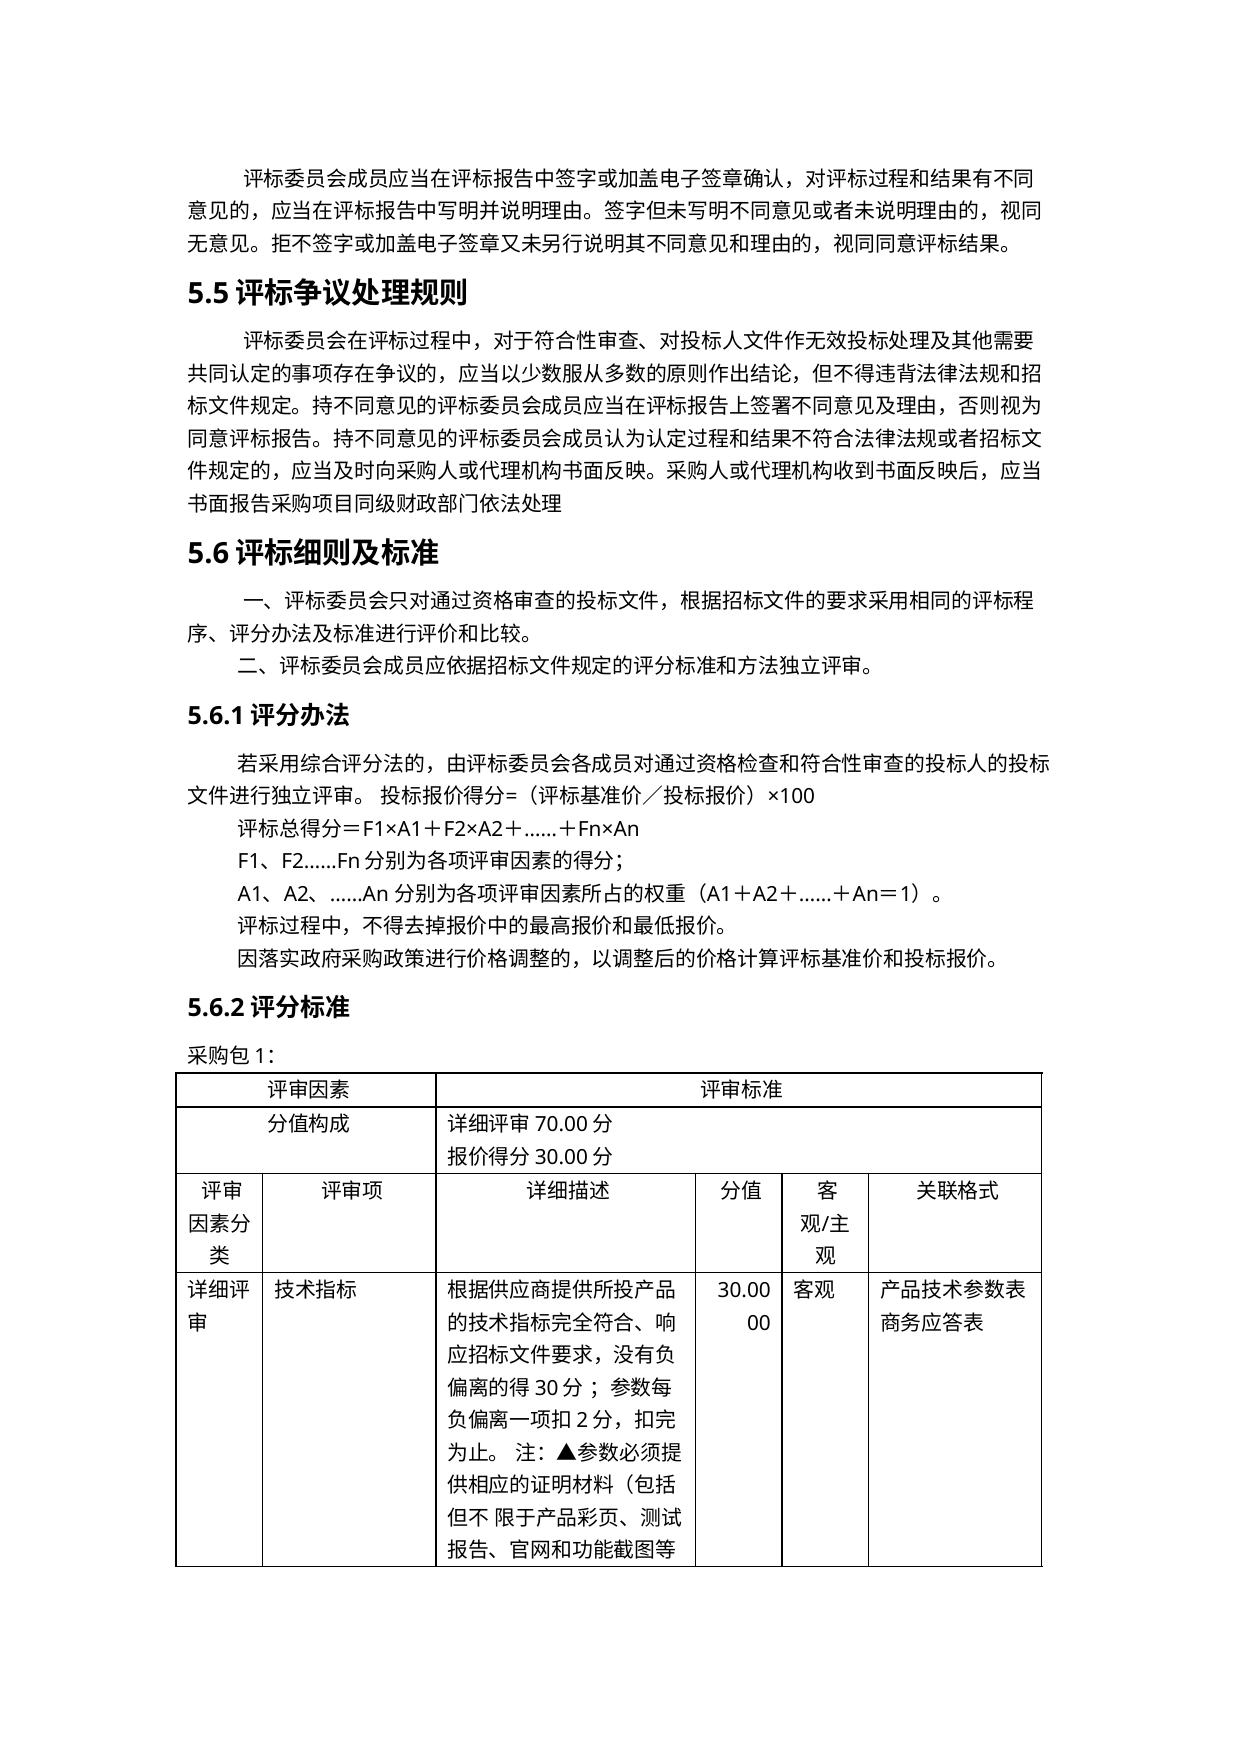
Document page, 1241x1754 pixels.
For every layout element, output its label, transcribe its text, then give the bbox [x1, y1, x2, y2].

table_cell 评审项 [263, 1174, 435, 1272]
table_cell 客观 [783, 1273, 868, 1566]
table_cell 详细描述 [437, 1174, 695, 1272]
text 5.6评标细则及标准 [187, 519, 1053, 584]
text 因落实政府采购政策进行价格调整的，以调整后的价格计算评标基准价和投标报价。 [187, 942, 1053, 974]
table_cell 技术指标 [263, 1273, 435, 1566]
table_header 评审因素 [177, 1074, 435, 1106]
text 评标总得分＝F1×A1＋F2×A2＋……＋Fn×An [187, 812, 1053, 844]
table_cell 评审因素分类 [177, 1174, 262, 1272]
table_cell 30.0000 [696, 1273, 781, 1566]
text F1、F2……Fn分别为各项评审因素的得分； [187, 844, 1053, 877]
table_cell 分值构成 [177, 1108, 435, 1173]
table_cell 客观/主观 [783, 1174, 868, 1272]
text 评标过程中，不得去掉报价中的最高报价和最低报价。 [187, 909, 1053, 942]
text 评标委员会在评标过程中，对于符合性审查、对投标人文件作无效投标处理及其他需要共同认定的事项存在争议的，应当以少数服从多数的原则作出结论，但不得违背法律法规和招标文件规定。持不同意见的评标委员会成员应当在评标报告上签署不同意见及理由，否则视为同意评标报告。持不同意见的评标委员会成员认为认定过程和结果不符合法律法规或者招标文件规定的，应当及时向采购人或代理机构书面反映。采购人或代理机构收到书面反映后，应当书面报告采购项目同级财政部门依法处理 [187, 324, 1053, 519]
table_cell 产品技术参数表 商务应答表 [869, 1273, 1041, 1566]
text 二、评标委员会成员应依据招标文件规定的评分标准和方法独立评审。 [187, 649, 1053, 682]
text 5.5评标争议处理规则 [187, 259, 1053, 324]
text 5.6.1评分办法 [187, 682, 1053, 747]
table_cell 详细评审70.00分 报价得分30.00分 [437, 1108, 1041, 1173]
text 5.6.2评分标准 [187, 974, 1053, 1039]
table_cell 分值 [696, 1174, 781, 1272]
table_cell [437, 1273, 695, 1566]
table_cell 关联格式 [869, 1174, 1041, 1272]
table_header 评审标准 [437, 1074, 1041, 1106]
table_cell 详细评审 [177, 1273, 262, 1566]
text A1、A2、……An 分别为各项评审因素所占的权重（A1＋A2＋……＋An＝1）。 [187, 877, 1053, 909]
text 一、评标委员会只对通过资格审查的投标文件，根据招标文件的要求采用相同的评标程序、评分办法及标准进行评价和比较。 [187, 584, 1053, 649]
text 评标委员会成员应当在评标报告中签字或加盖电子签章确认，对评标过程和结果有不同意见的，应当在评标报告中写明并说明理由。签字但未写明不同意见或者未说明理由的，视同无意见。拒不签字或加盖电子签章又未另行说明其不同意见和理由的，视同同意评标结果。 [187, 162, 1053, 259]
text 采购包1： [187, 1039, 1053, 1072]
text 若采用综合评分法的，由评标委员会各成员对通过资格检查和符合性审查的投标人的投标文件进行独立评审。 投标报价得分=（评标基准价／投标报价）×100 [187, 747, 1053, 812]
